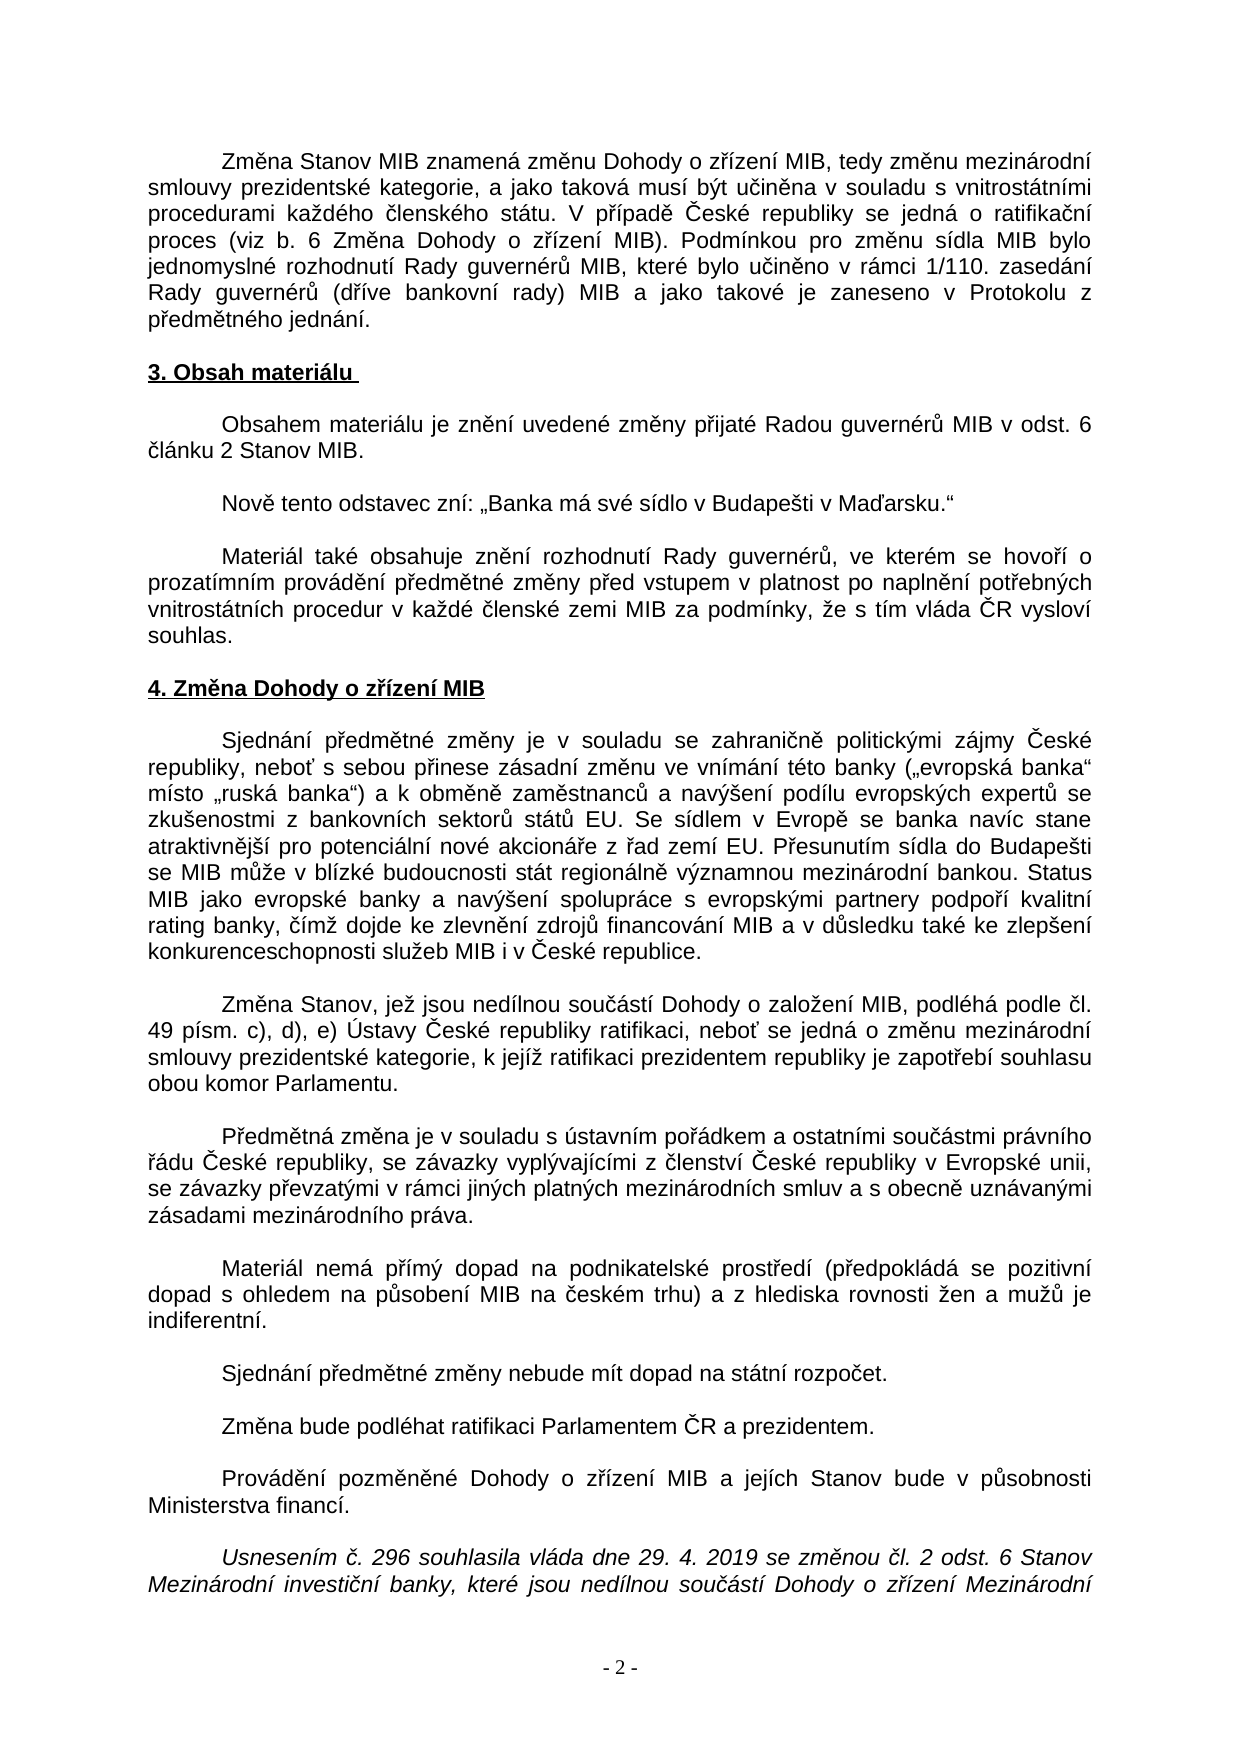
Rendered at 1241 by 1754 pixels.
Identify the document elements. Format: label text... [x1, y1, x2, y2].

text Změna bude podléhat ratifikaci Parlamentem ČR a prezidentem. [148, 1413, 1093, 1439]
text Změna Stanov, jež jsou nedílnou součástí Dohody o založení MIB, podléhá podle čl. 49 písm. c), d), e) Ústavy České republiky ratifikaci, neboť se jedná o změnu mezinárodní smlouvy prezidentské kategorie, k jejíž ratifikaci prezidentem republiky je zapotřebí souhlasu obou komor Parlamentu. [148, 991, 1093, 1096]
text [148, 1544, 1093, 1597]
text 3. Obsah materiálu [148, 358, 1093, 385]
text Nově tento odstavec zní: „Banka má své sídlo v Budapešti v Maďarsku.“ [148, 490, 1093, 517]
text Materiál také obsahuje znění rozhodnutí Rady guvernérů, ve kterém se hovoří o prozatímním provádění předmětné změny před vstupem v platnost po naplnění potřebných vnitrostátních procedur v každé členské zemi MIB za podmínky, že s tím vláda ČR vysloví souhlas. [148, 543, 1093, 648]
text Předmětná změna je v souladu s ústavním pořádkem a ostatními součástmi právního řádu České republiky, se závazky vyplývajícími z členství České republiky v Evropské unii, se závazky převzatými v rámci jiných platných mezinárodních smluv a s obecně uznávanými zásadami mezinárodního práva. [148, 1123, 1093, 1228]
text Obsahem materiálu je znění uvedené změny přijaté Radou guvernérů MIB v odst. 6 článku 2 Stanov MIB. [148, 411, 1093, 464]
text Provádění pozměněné Dohody o zřízení MIB a jejích Stanov bude v působnosti Ministerstva financí. [148, 1465, 1093, 1518]
text Změna Stanov MIB znamená změnu Dohody o zřízení MIB, tedy změnu mezinárodní smlouvy prezidentské kategorie, a jako taková musí být učiněna v souladu s vnitrostátními procedurami každého členského státu. V případě České republiky se jedná o ratifikační proces (viz b. 6 Změna Dohody o zřízení MIB). Podmínkou pro změnu sídla MIB bylo jednomyslné rozhodnutí Rady guvernérů MIB, které bylo učiněno v rámci 1/110. zasedání Rady guvernérů (dříve bankovní rady) MIB a jako takové je zaneseno v Protokolu z předmětného jednání. [148, 148, 1093, 332]
text Materiál nemá přímý dopad na podnikatelské prostředí (předpokládá se pozitivní dopad s ohledem na působení MIB na českém trhu) a z hlediska rovnosti žen a mužů je indiferentní. [148, 1254, 1093, 1333]
text 4. Změna Dohody o zřízení MIB [148, 675, 1093, 701]
text Sjednání předmětné změny nebude mít dopad na státní rozpočet. [148, 1360, 1093, 1386]
text Sjednání předmětné změny je v souladu se zahraničně politickými zájmy České republiky, neboť s sebou přinese zásadní změnu ve vnímání této banky („evropská banka“ místo „ruská banka“) a k obměně zaměstnanců a navýšení podílu evropských expertů se zkušenostmi z bankovních sektorů států EU. Se sídlem v Evropě se banka navíc stane atraktivnější pro potenciální nové akcionáře z řad zemí EU. Přesunutím sídla do Budapešti se MIB může v blízké budoucnosti stát regionálně významnou mezinárodní bankou. Status MIB jako evropské banky a navýšení spolupráce s evropskými partnery podpoří kvalitní rating banky, čímž dojde ke zlevnění zdrojů financování MIB a v důsledku také ke zlepšení konkurenceschopnosti služeb MIB i v České republice. [148, 727, 1093, 964]
